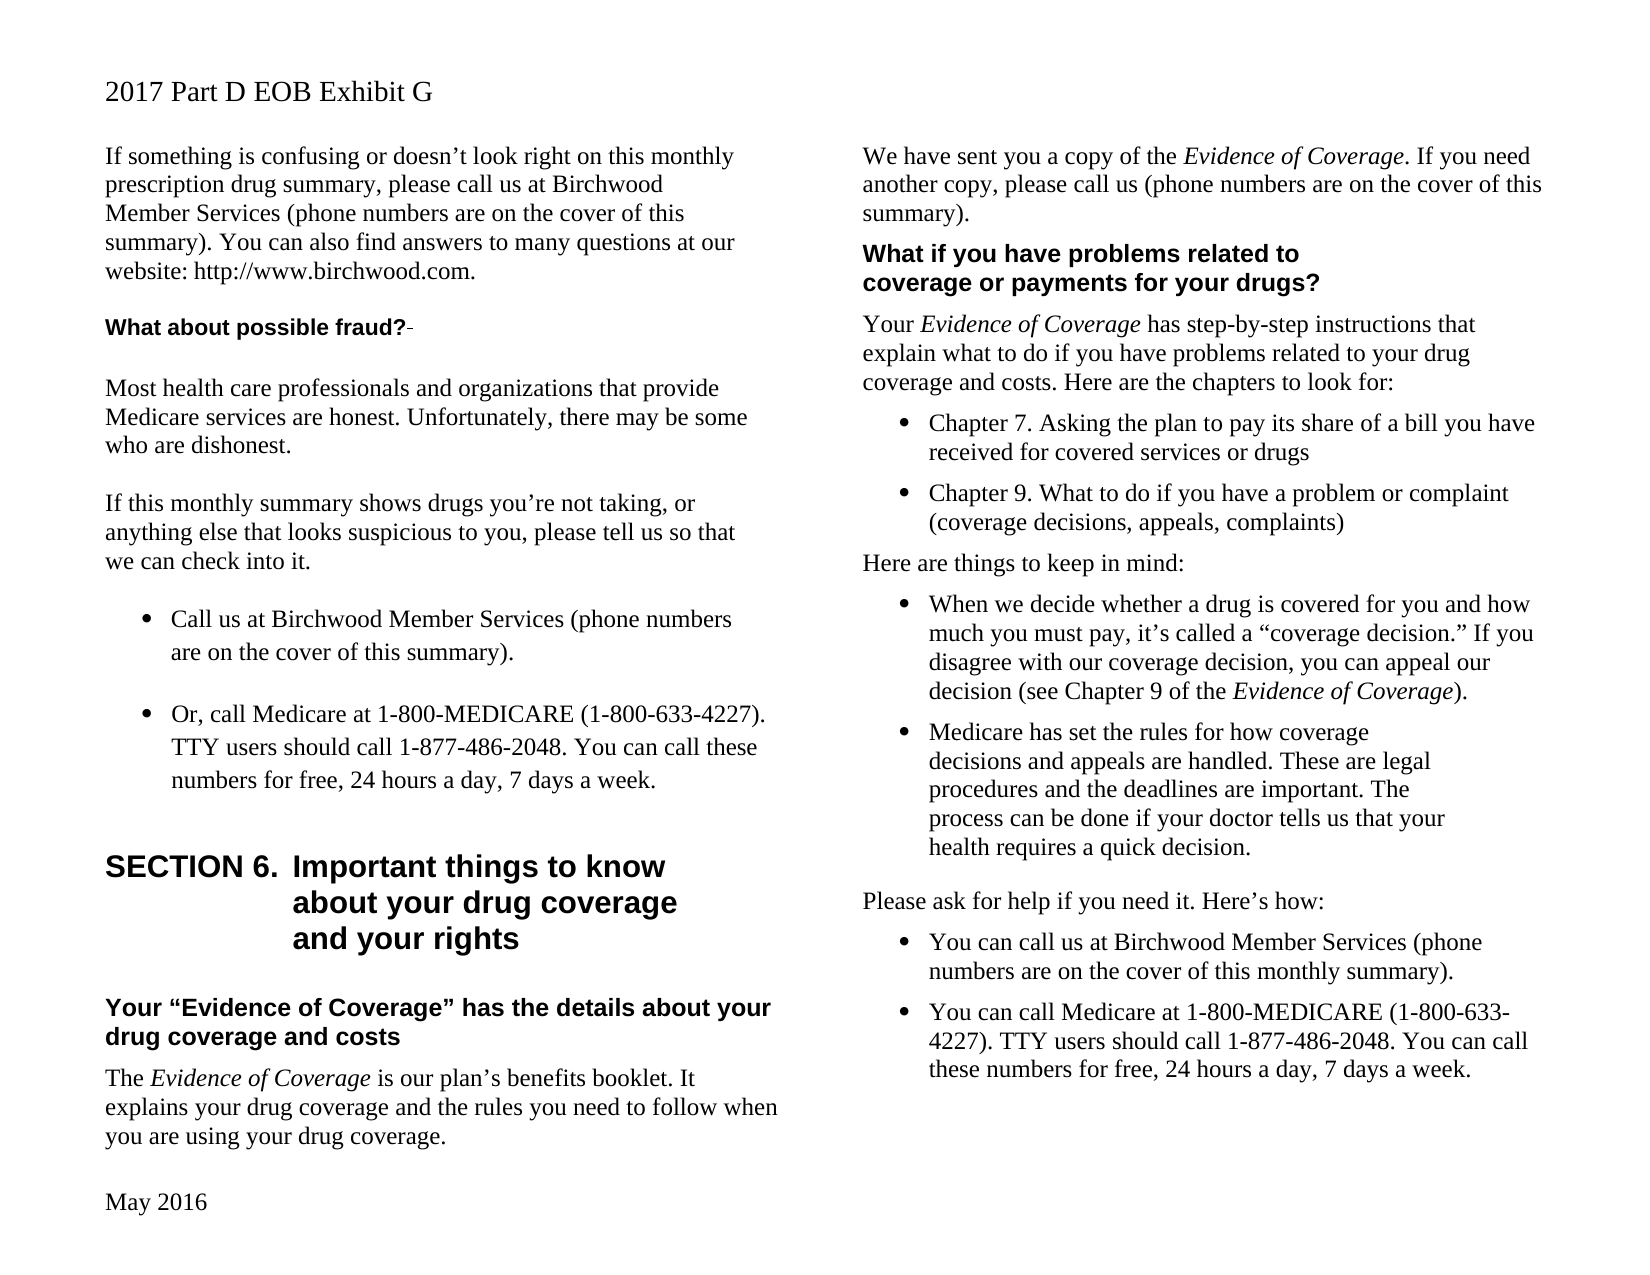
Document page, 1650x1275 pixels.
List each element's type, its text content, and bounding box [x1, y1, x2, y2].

text What about possible fraud? [105, 314, 771, 340]
list You can call us at Birchwood Member Services (phone numbers are on the cover of this monthly summary). [900, 927, 1545, 984]
text The Evidence of Coverage is our plan’s benefits booklet. It explains your drug coverage and the rules you need to follow when you are using your drug coverage. [105, 1063, 780, 1150]
list Or, call Medicare at 1-800-MEDICARE (1-800-633-4227). TTY users should call 1-877-486-2048. You can call these numbers for free, 24 hours a day, 7 days a week. [142, 699, 787, 794]
title SECTION 6. Important things to know about your drug coverage and your rights [105, 848, 724, 956]
list When we decide whether a drug is covered for you and how much you must pay, it’s called a “coverage decision.” If you disagree with our coverage decision, you can appeal our decision (see Chapter 9 of the Evidence of Coverage). [900, 589, 1545, 704]
text Most health care professionals and organizations that provide Medicare services are honest. Unfortunately, there may be some who are dishonest. [105, 373, 751, 459]
text Your “Evidence of Coverage” has the details about your drug coverage and costs [105, 993, 780, 1051]
text If something is confusing or doesn’t look right on this monthly prescription drug summary, please call us at Birchwood Member Services (phone numbers are on the cover of this summary). You can also find answers to many questions at our website: http://www.birchwood.com. [105, 141, 751, 284]
list Medicare has set the rules for how coverage decisions and appeals are handled. These are legal procedures and the deadlines are important. The process can be done if your doctor tells us that your health requires a quick decision. [900, 717, 1462, 861]
text Please ask for help if you need it. Here’s how: [862, 886, 1545, 914]
list Call us at Birchwood Member Services (phone numbers are on the cover of this summary). [142, 604, 752, 666]
text Your Evidence of Coverage has step-by-step instructions that explain what to do if you have problems related to your drug coverage and costs. Here are the chapters to look for: [862, 309, 1545, 396]
text What if you have problems related to coverage or payments for your drugs? [862, 239, 1397, 297]
list Chapter 9. What to do if you have a problem or complaint (coverage decisions, appeals, complaints) [900, 478, 1545, 536]
text Here are things to keep in mind: [862, 548, 1545, 577]
list Chapter 7. Asking the plan to pay its share of a bill you have received for covered services or drugs [900, 408, 1545, 466]
list You can call Medicare at 1-800-MEDICARE (1-800-633-4227). TTY users should call 1-877-486-2048. You can call these numbers for free, 24 hours a day, 7 days a week. [900, 997, 1545, 1083]
text We have sent you a copy of the Evidence of Coverage. If you need another copy, please call us (phone numbers are on the cover of this summary). [862, 141, 1545, 227]
text If this monthly summary shows drugs you’re not taking, or anything else that looks suspicious to you, please tell us so that we can check into it. [105, 488, 751, 575]
